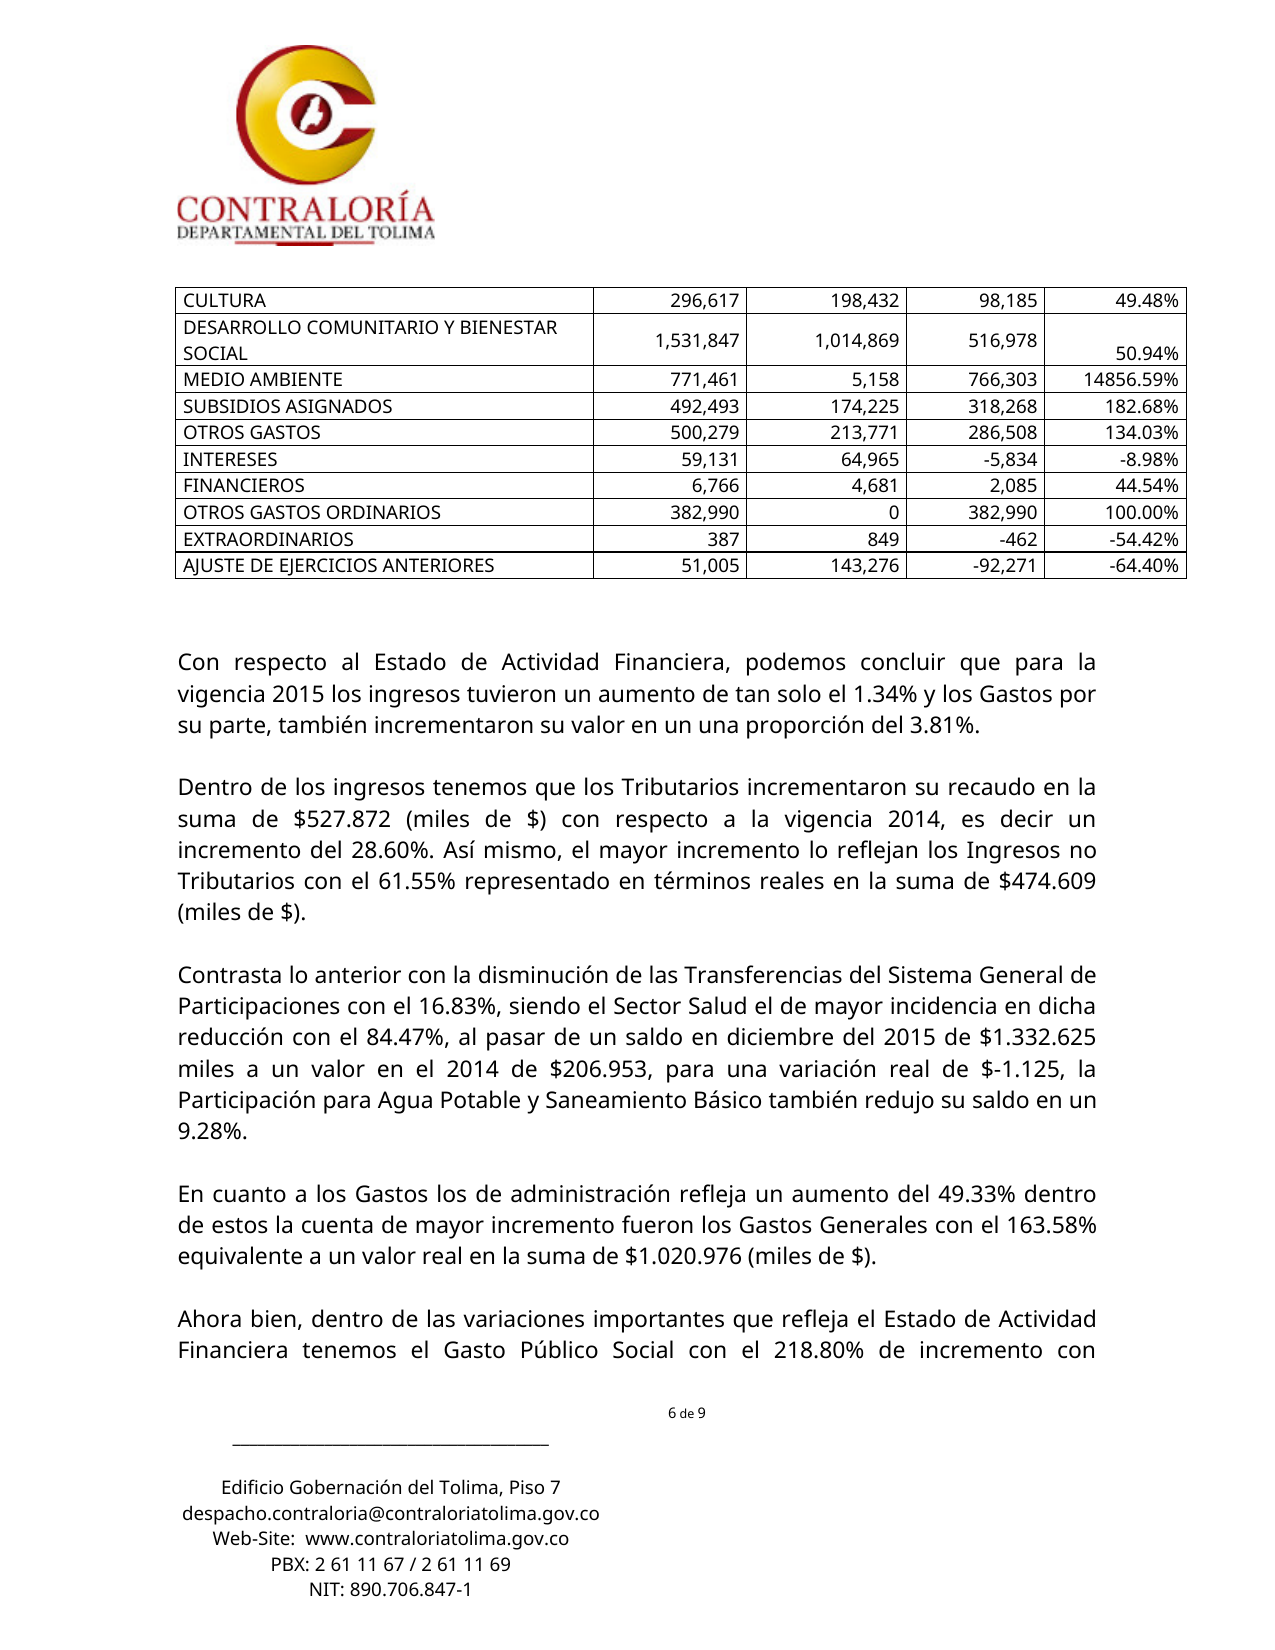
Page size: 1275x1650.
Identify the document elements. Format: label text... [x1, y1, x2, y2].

text Dentro de los ingresos tenemos que los Tributarios incrementaron su recaudo en la suma de $527.872 (miles de $) con respecto a la vigencia 2014, es decir un incremento del 28.60%. Así mismo, el mayor incremento lo reflejan los Ingresos no Tributarios con el 61.55% representado en términos reales en la suma de $474.609 (miles de $). [177, 771, 1098, 927]
table_cell -54.42% [1045, 526, 1186, 551]
table_cell EXTRAORDINARIOS [176, 526, 593, 551]
table_cell FINANCIEROS [176, 473, 593, 498]
text Contrasta lo anterior con la disminución de las Transferencias del Sistema General de Participaciones con el 16.83%, siendo el Sector Salud el de mayor incidencia en dicha reducción con el 84.47%, al pasar de un saldo en diciembre del 2015 de $1.332.625 miles a un valor en el 2014 de $206.953, para una variación real de $-1.125, la Participación para Agua Potable y Saneamiento Básico también redujo su saldo en un 9.28%. [177, 959, 1098, 1146]
table_cell 198,432 [747, 288, 906, 313]
table_cell -8.98% [1045, 446, 1186, 472]
table_cell INTERESES [176, 446, 593, 472]
table_cell 5,158 [747, 366, 906, 392]
table_cell 51,005 [594, 553, 746, 578]
picture [177, 45, 435, 246]
table_cell 318,268 [907, 393, 1044, 418]
table_cell AJUSTE DE EJERCICIOS ANTERIORES [176, 553, 593, 578]
table_cell -64.40% [1045, 553, 1186, 578]
table_cell 492,493 [594, 393, 746, 418]
text Con respecto al Estado de Actividad Financiera, podemos concluir que para la vigencia 2015 los ingresos tuvieron un aumento de tan solo el 1.34% y los Gastos por su parte, también incrementaron su valor en un una proporción del 3.81%. [177, 646, 1098, 740]
table_cell MEDIO AMBIENTE [176, 366, 593, 392]
table_cell 174,225 [747, 393, 906, 418]
table_cell 59,131 [594, 446, 746, 472]
table_cell 134.03% [1045, 420, 1186, 445]
table_cell 0 [747, 499, 906, 525]
table_cell 2,085 [907, 473, 1044, 498]
table_cell 182.68% [1045, 393, 1186, 418]
table_cell 49.48% [1045, 288, 1186, 313]
table_cell -5,834 [907, 446, 1044, 472]
table_cell 143,276 [747, 553, 906, 578]
table_cell OTROS GASTOS ORDINARIOS [176, 499, 593, 525]
table_cell 286,508 [907, 420, 1044, 445]
text En cuanto a los Gastos los de administración refleja un aumento del 49.33% dentro de estos la cuenta de mayor incremento fueron los Gastos Generales con el 163.58% equivalente a un valor real en la suma de $1.020.976 (miles de $). [177, 1177, 1098, 1271]
table_cell 387 [594, 526, 746, 551]
table_cell 1,014,869 [747, 314, 906, 365]
table_cell 771,461 [594, 366, 746, 392]
table_cell 516,978 [907, 314, 1044, 365]
table_cell CULTURA [176, 288, 593, 313]
table_cell DESARROLLO COMUNITARIO Y BIENESTAR SOCIAL [176, 314, 593, 365]
table_cell -462 [907, 526, 1044, 551]
table_cell 213,771 [747, 420, 906, 445]
table_cell 500,279 [594, 420, 746, 445]
table_cell SUBSIDIOS ASIGNADOS [176, 393, 593, 418]
table_cell 382,990 [594, 499, 746, 525]
table_cell 296,617 [594, 288, 746, 313]
table_cell 4,681 [747, 473, 906, 498]
table_cell 14856.59% [1045, 366, 1186, 392]
table_cell -92,271 [907, 553, 1044, 578]
table_cell 64,965 [747, 446, 906, 472]
table_cell 6,766 [594, 473, 746, 498]
table_cell 50.94% [1045, 314, 1186, 365]
table_cell 382,990 [907, 499, 1044, 525]
table_cell 849 [747, 526, 906, 551]
table_cell 98,185 [907, 288, 1044, 313]
table_cell 44.54% [1045, 473, 1186, 498]
table_cell 1,531,847 [594, 314, 746, 365]
table_cell 766,303 [907, 366, 1044, 392]
table_cell 100.00% [1045, 499, 1186, 525]
table_cell OTROS GASTOS [176, 420, 593, 445]
